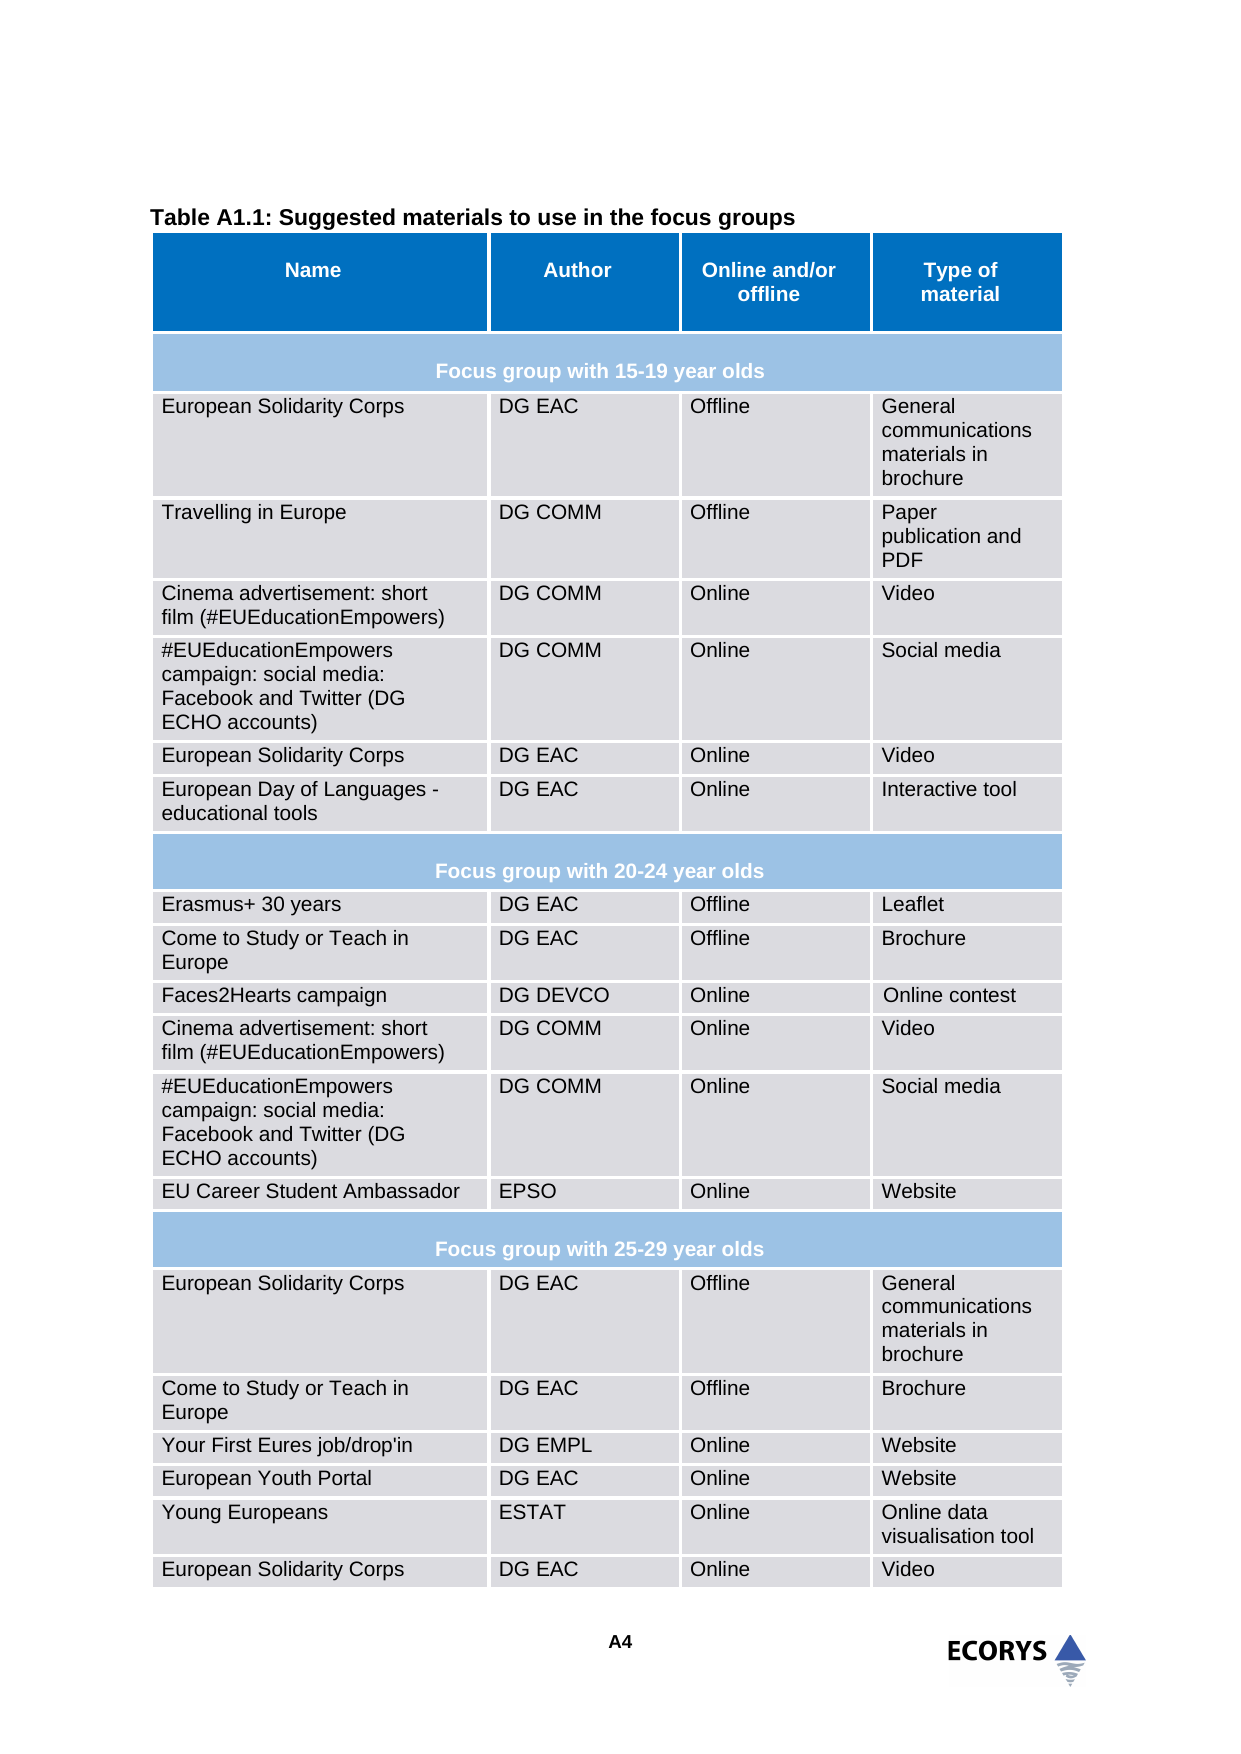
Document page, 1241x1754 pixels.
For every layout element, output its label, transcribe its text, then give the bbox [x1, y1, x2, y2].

table_cell Website [873, 1466, 1062, 1496]
table_cell European Solidarity Corps [153, 394, 487, 496]
table_cell Interactive tool [873, 777, 1062, 831]
table_cell Come to Study or Teach in Europe [153, 926, 487, 980]
table_cell DG COMM [491, 500, 679, 578]
table_cell Video [873, 743, 1062, 773]
table_cell DG EAC [491, 743, 679, 773]
table_cell Online [682, 638, 870, 740]
table_cell DG EAC [491, 926, 679, 980]
table_cell Online [682, 1466, 870, 1496]
table_cell General communications materials in brochure [873, 394, 1062, 496]
table_cell Online [682, 777, 870, 831]
table_cell Offline [682, 500, 870, 578]
table_cell Online data visualisation tool [873, 1500, 1062, 1554]
table_cell DG COMM [491, 638, 679, 740]
table_cell EPSO [491, 1179, 679, 1209]
table_cell DG DEVCO [491, 983, 679, 1013]
picture [948, 1635, 1086, 1687]
table_cell European Youth Portal [153, 1466, 487, 1496]
table_cell Offline [682, 394, 870, 496]
table_cell #EUEducationEmpowers campaign: social media: Facebook and Twitter (DG ECHO accounts) [153, 638, 487, 740]
table_cell Young Europeans [153, 1500, 487, 1554]
table_cell Video [873, 581, 1062, 635]
table_cell Online contest [873, 983, 1062, 1013]
table_cell DG COMM [491, 1016, 679, 1070]
table_cell Brochure [873, 926, 1062, 980]
table_cell DG EAC [491, 777, 679, 831]
table_cell Offline [682, 1376, 870, 1430]
table_cell Come to Study or Teach in Europe [153, 1376, 487, 1430]
table_cell Online [682, 983, 870, 1013]
table_header Type of material [873, 233, 1062, 331]
table_cell Cinema advertisement: short film (#EUEducationEmpowers) [153, 1016, 487, 1070]
table_cell Focus group with 20-24 year olds [153, 834, 1062, 889]
table_cell European Solidarity Corps [153, 1557, 487, 1587]
table_cell DG EAC [491, 1270, 679, 1372]
table_header Name [153, 233, 487, 331]
table_cell Cinema advertisement: short film (#EUEducationEmpowers) [153, 581, 487, 635]
table_cell Offline [682, 892, 870, 922]
table_cell Faces2Hearts campaign [153, 983, 487, 1013]
table_cell European Day of Languages - educational tools [153, 777, 487, 831]
table_cell Online [682, 1016, 870, 1070]
table_cell DG COMM [491, 1074, 679, 1176]
table_cell Paper publication and PDF [873, 500, 1062, 578]
table_cell ESTAT [491, 1500, 679, 1554]
table_cell Offline [682, 926, 870, 980]
table_cell Focus group with 15-19 year olds [153, 334, 1062, 391]
table_cell Social media [873, 1074, 1062, 1176]
table_cell Brochure [873, 1376, 1062, 1430]
table_cell European Solidarity Corps [153, 1270, 487, 1372]
table_cell Offline [682, 1270, 870, 1372]
table_cell Video [873, 1016, 1062, 1070]
table_cell Online [682, 1557, 870, 1587]
table_cell European Solidarity Corps [153, 743, 487, 773]
table_cell Online [682, 1500, 870, 1554]
table_cell Online [682, 1074, 870, 1176]
table_cell Online [682, 743, 870, 773]
table_cell Online [682, 581, 870, 635]
table_cell Focus group with 25-29 year olds [153, 1212, 1062, 1267]
table_cell Your First Eures job/drop'in [153, 1433, 487, 1463]
table_cell Leaflet [873, 892, 1062, 922]
table_cell Erasmus+ 30 years [153, 892, 487, 922]
table_cell DG EAC [491, 1557, 679, 1587]
table_cell Website [873, 1433, 1062, 1463]
table_cell DG EMPL [491, 1433, 679, 1463]
text Table A1.1: Suggested materials to use in the focus groups [150, 204, 1090, 230]
table_cell Video [873, 1557, 1062, 1587]
table_cell Website [873, 1179, 1062, 1209]
table_cell Online [682, 1433, 870, 1463]
table_cell EU Career Student Ambassador [153, 1179, 487, 1209]
table_cell #EUEducationEmpowers campaign: social media: Facebook and Twitter (DG ECHO accounts) [153, 1074, 487, 1176]
table_cell DG EAC [491, 1466, 679, 1496]
table_cell General communications materials in brochure [873, 1270, 1062, 1372]
table_cell DG EAC [491, 892, 679, 922]
table_header Author [491, 233, 679, 331]
table_cell DG COMM [491, 581, 679, 635]
table_cell Online [682, 1179, 870, 1209]
table_cell Travelling in Europe [153, 500, 487, 578]
table_cell Social media [873, 638, 1062, 740]
table_cell DG EAC [491, 394, 679, 496]
table_header Online and/or offline [682, 233, 870, 331]
table_cell DG EAC [491, 1376, 679, 1430]
